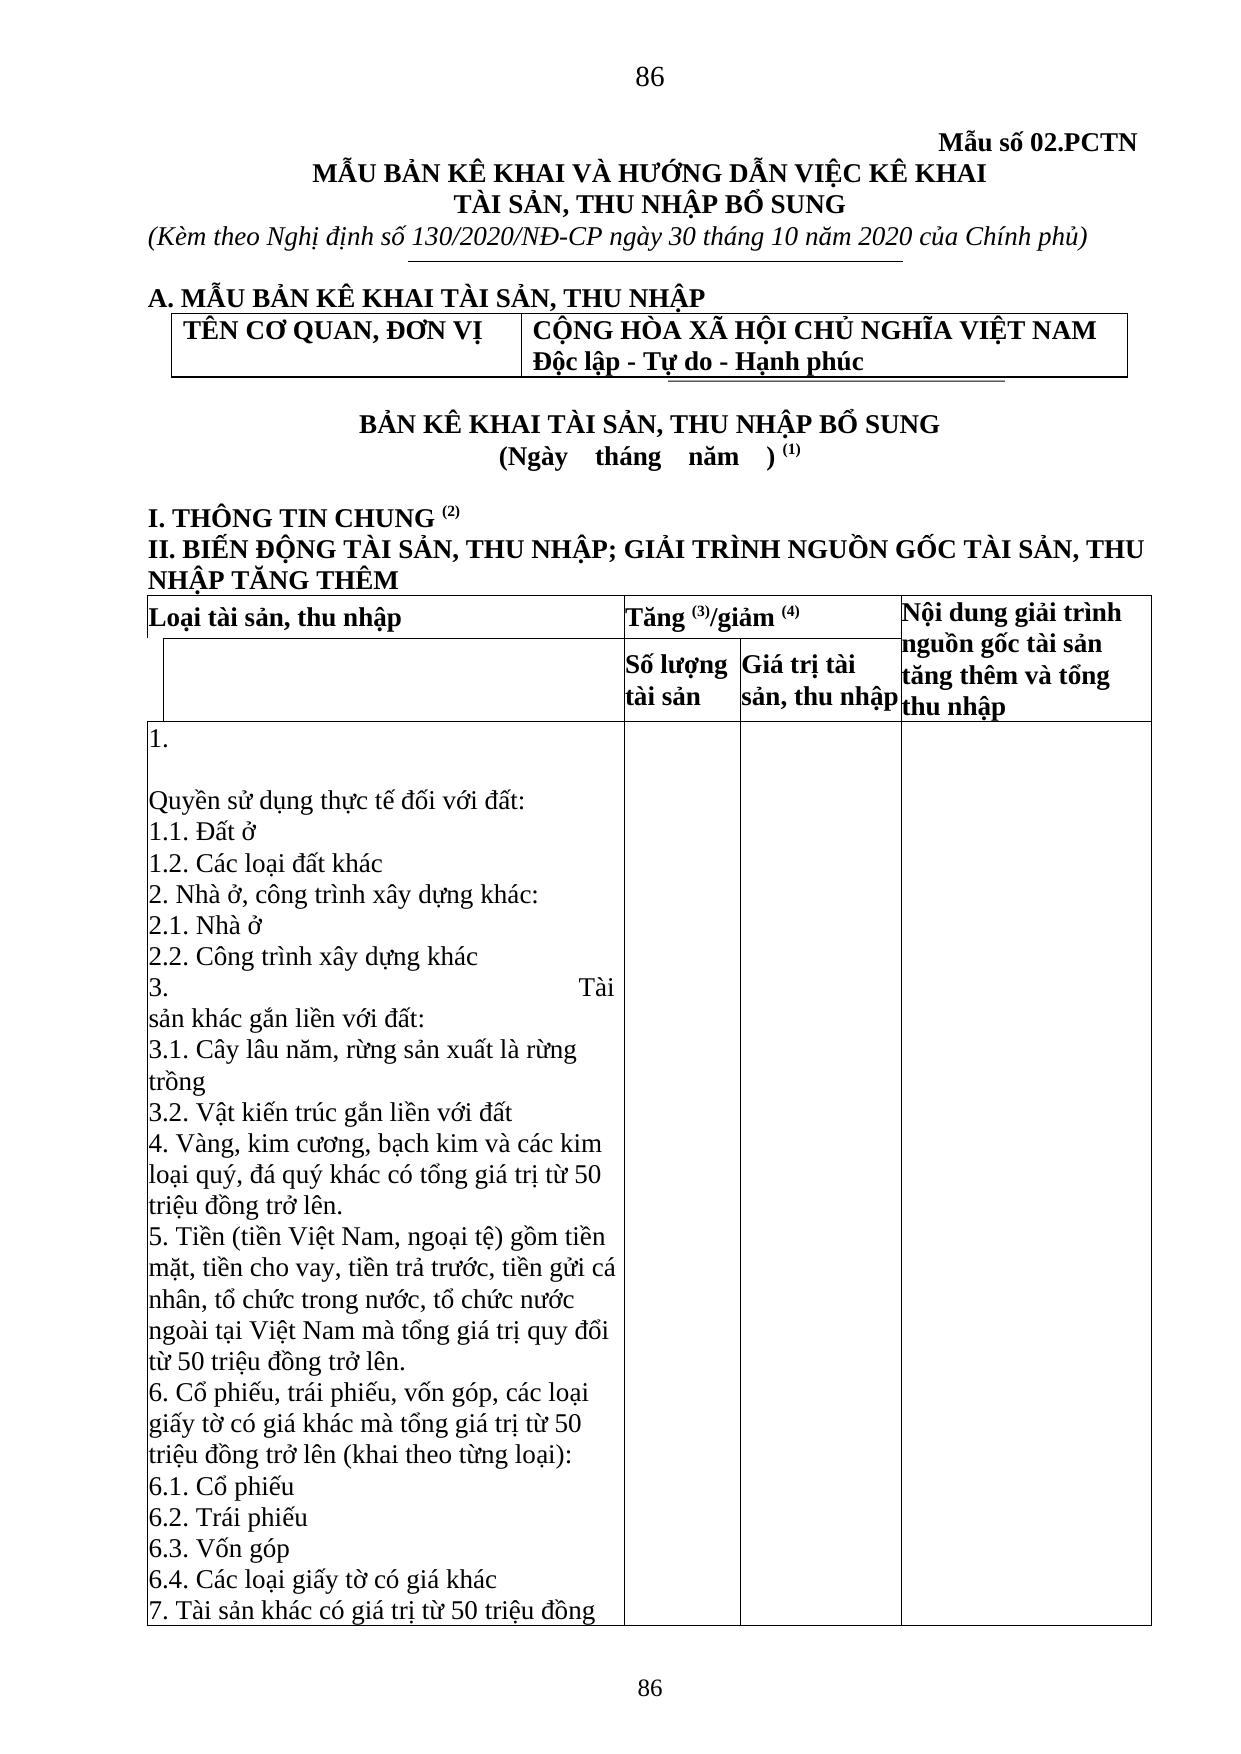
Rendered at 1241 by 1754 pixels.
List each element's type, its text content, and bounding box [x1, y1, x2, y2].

text (Kèm theo Nghị định số 130/2020/NĐ-CP ngày 30 tháng 10 năm 2020 của Chính phủ) [148, 219, 1152, 251]
table_cell [741, 722, 901, 1625]
table_header Tăng (3)/giảm (4) [625, 596, 901, 637]
table_header TÊN CƠ QUAN, ĐƠN VỊ [172, 314, 521, 376]
text II. BIẾN ĐỘNG TÀI SẢN, THU NHẬP; GIẢI TRÌNH NGUỒN GỐC TÀI SẢN, THU NHẬP TĂNG THÊM [148, 533, 1152, 595]
text TÀI SẢN, THU NHẬP BỔ SUNG [148, 188, 1152, 219]
table_header Loại tài sản, thu nhập [148, 596, 624, 637]
table_header CỘNG HÒA XÃ HỘI CHỦ NGHĨA VIỆT NAM Độc lập - Tự do - Hạnh phúc [522, 314, 1127, 376]
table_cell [148, 722, 624, 1625]
text MẪU BẢN KÊ KHAI VÀ HƯỚNG DẪN VIỆC KÊ KHAI [148, 157, 1152, 188]
table_cell Số lượng tài sản [625, 639, 740, 721]
table_cell [625, 722, 740, 1625]
table_header Nội dung giải trình nguồn gốc tài sản tăng thêm và tổng thu nhập [902, 596, 1151, 721]
table_cell Giá trị tài sản, thu nhập [741, 639, 901, 721]
table_cell [902, 722, 1151, 1625]
text I. THÔNG TIN CHUNG (2) [148, 502, 1152, 533]
table_cell [164, 639, 624, 721]
text Mẫu số 02.PCTN [148, 126, 1152, 157]
text A. MẪU BẢN KÊ KHAI TÀI SẢN, THU NHẬP [148, 282, 1152, 313]
text BẢN KÊ KHAI TÀI SẢN, THU NHẬP BỔ SUNG (Ngày tháng năm ) (1) [148, 408, 1152, 471]
